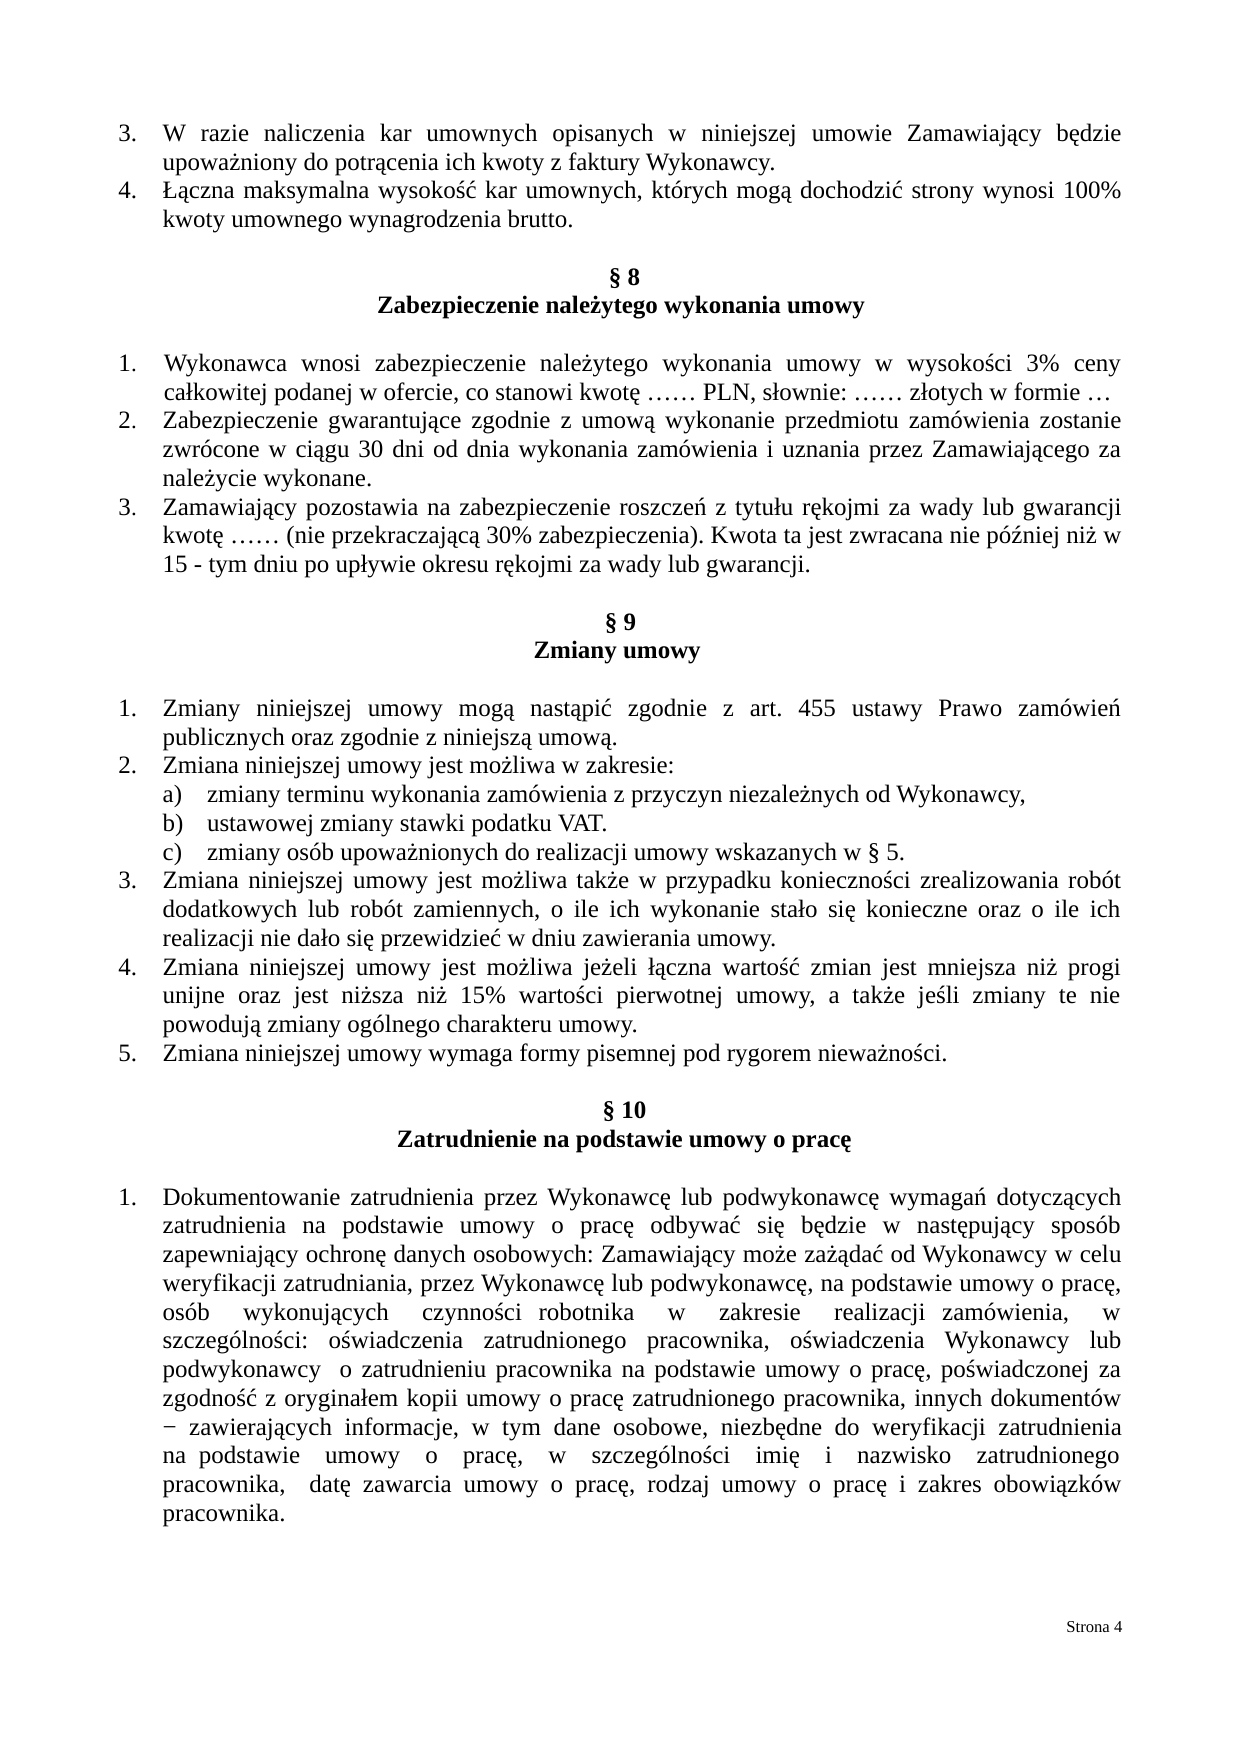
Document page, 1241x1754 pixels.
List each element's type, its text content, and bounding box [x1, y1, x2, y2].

list Wykonawca wnosi zabezpieczenie należytego wykonania umowy w wysokości 3% ceny całkowitej podanej w ofercie, co stanowi kwotę …… PLN, słownie: …… złotych w formie … [118, 348, 1122, 406]
text Zabezpieczenie należytego wykonania umowy [126, 291, 1122, 348]
text b) ustawowej zmiany stawki podatku VAT. [162, 808, 1122, 837]
text 4. Łączna maksymalna wysokość kar umownych, których mogą dochodzić strony wynosi 100% kwoty umownego wynagrodzenia brutto. [118, 176, 1122, 233]
text 1. Dokumentowanie zatrudnienia przez Wykonawcę lub podwykonawcę wymagań dotyczących zatrudnienia na podstawie umowy o pracę odbywać się będzie w następujący sposób zapewniający ochronę danych osobowych: Zamawiający może zażądać od Wykonawcy w celu weryfikacji zatrudniania, przez Wykonawcę lub podwykonawcę, na podstawie umowy o pracę, osób wykonujących czynności robotnika w zakresie realizacji zamówienia, w szczególności: oświadczenia zatrudnionego pracownika, oświadczenia Wykonawcy lub podwykonawcy o zatrudnieniu pracownika na podstawie umowy o pracę, poświadczonej za zgodność z oryginałem kopii umowy o pracę zatrudnionego pracownika, innych dokumentów − zawierających informacje, w tym dane osobowe, niezbędne do weryfikacji zatrudnienia na podstawie umowy o pracę, w szczególności imię i nazwisko zatrudnionego pracownika, datę zawarcia umowy o pracę, rodzaj umowy o pracę i zakres obowiązków pracownika. [118, 1182, 1122, 1527]
text § 10 [126, 1096, 1122, 1124]
text 1. Zmiany niniejszej umowy mogą nastąpić zgodnie z art. 455 ustawy Prawo zamówień publicznych oraz zgodnie z niniejszą umową. [118, 693, 1122, 751]
text § 8 [126, 262, 1122, 291]
text 4. Zmiana niniejszej umowy jest możliwa jeżeli łączna wartość zmian jest mniejsza niż progi unijne oraz jest niższa niż 15% wartości pierwotnej umowy, a także jeśli zmiany te nie powodują zmiany ogólnego charakteru umowy. [118, 952, 1122, 1038]
text 3. Zmiana niniejszej umowy jest możliwa także w przypadku konieczności zrealizowania robót dodatkowych lub robót zamiennych, o ile ich wykonanie stało się konieczne oraz o ile ich realizacji nie dało się przewidzieć w dniu zawierania umowy. [118, 866, 1122, 952]
text Zmiany umowy [118, 636, 1122, 693]
text 3. W razie naliczenia kar umownych opisanych w niniejszej umowie Zamawiający będzie upoważniony do potrącenia ich kwoty z faktury Wykonawcy. [118, 118, 1122, 176]
list Zabezpieczenie gwarantujące zgodnie z umową wykonanie przedmiotu zamówienia zostanie zwrócone w ciągu 30 dni od dnia wykonania zamówienia i uznania przez Zamawiającego za należycie wykonane. [118, 406, 1122, 492]
text c) zmiany osób upoważnionych do realizacji umowy wskazanych w § 5. [162, 837, 1122, 866]
text 5. Zmiana niniejszej umowy wymaga formy pisemnej pod rygorem nieważności. [118, 1038, 1122, 1067]
text § 9 [118, 607, 1122, 636]
text 2. Zmiana niniejszej umowy jest możliwa w zakresie: [118, 751, 1122, 779]
list Zamawiający pozostawia na zabezpieczenie roszczeń z tytułu rękojmi za wady lub gwarancji kwotę …… (nie przekraczającą 30% zabezpieczenia). Kwota ta jest zwracana nie później niż w 15 - tym dniu po upływie okresu rękojmi za wady lub gwarancji. [118, 492, 1122, 578]
text a) zmiany terminu wykonania zamówienia z przyczyn niezależnych od Wykonawcy, [162, 779, 1122, 808]
text Zatrudnienie na podstawie umowy o pracę [126, 1124, 1122, 1182]
